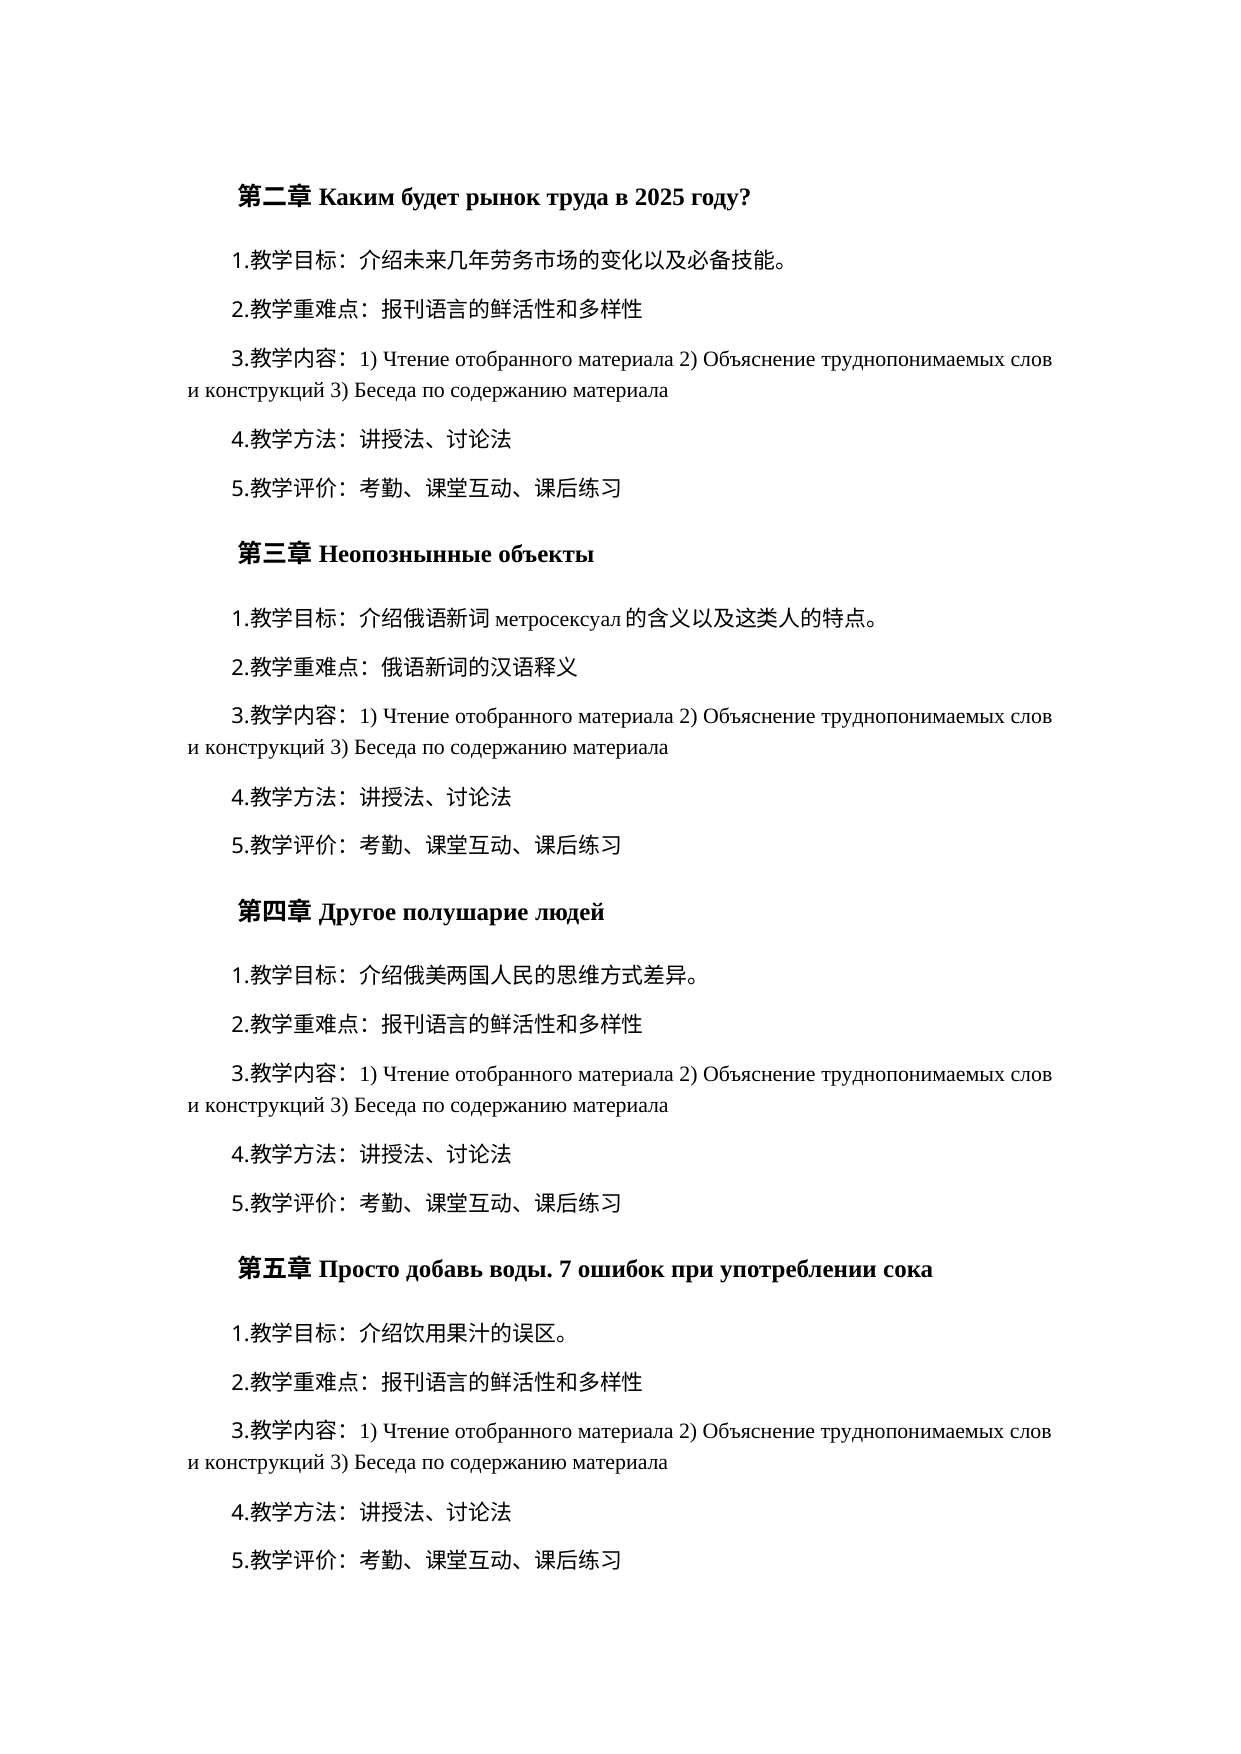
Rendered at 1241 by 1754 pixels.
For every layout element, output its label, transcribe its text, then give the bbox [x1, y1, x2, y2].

text 1.教学目标：介绍俄美两国人民的思维方式差异。 [187, 958, 1053, 991]
text 第二章 Каким будет рынок труда в 2025 году? [187, 162, 1053, 227]
text 1.教学目标：介绍饮用果汁的误区。 [187, 1316, 1053, 1348]
text 5.教学评价：考勤、课堂互动、课后练习 [187, 1543, 1053, 1576]
text 2.教学重难点：报刊语言的鲜活性和多样性 [187, 292, 1053, 324]
text 4.教学方法：讲授法、讨论法 [187, 1137, 1053, 1169]
text 1.教学目标：介绍俄语新词метросексуал的含义以及这类人的特点。 [187, 601, 1053, 633]
text 2.教学重难点：报刊语言的鲜活性和多样性 [187, 1364, 1053, 1397]
text 2.教学重难点：俄语新词的汉语释义 [187, 649, 1053, 682]
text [187, 341, 1053, 406]
text 第四章 Другое полушарие людей [187, 877, 1053, 942]
text 5.教学评价：考勤、课堂互动、课后练习 [187, 828, 1053, 861]
text 3.教学内容：1) Чтение отобранного материала 2) Объяснение труднопонимаемых слов и конструкций 3) Беседа по содержанию материала [187, 1056, 1053, 1121]
text 5.教学评价：考勤、课堂互动、课后练习 [187, 1186, 1053, 1218]
text 3.教学内容：1) Чтение отобранного материала 2) Объяснение труднопонимаемых слов и конструкций 3) Беседа по содержанию материала [187, 698, 1053, 763]
text 第三章 Неопознынные объекты [187, 519, 1053, 584]
text 4.教学方法：讲授法、讨论法 [187, 422, 1053, 454]
text 1.教学目标：介绍未来几年劳务市场的变化以及必备技能。 [187, 243, 1053, 276]
text 4.教学方法：讲授法、讨论法 [187, 779, 1053, 812]
text 4.教学方法：讲授法、讨论法 [187, 1494, 1053, 1527]
text 5.教学评价：考勤、课堂互动、课后练习 [187, 471, 1053, 503]
text 第五章 Просто добавь воды. 7 ошибок при употреблении сока [187, 1234, 1053, 1299]
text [187, 1413, 1053, 1478]
text 2.教学重难点：报刊语言的鲜活性和多样性 [187, 1007, 1053, 1039]
